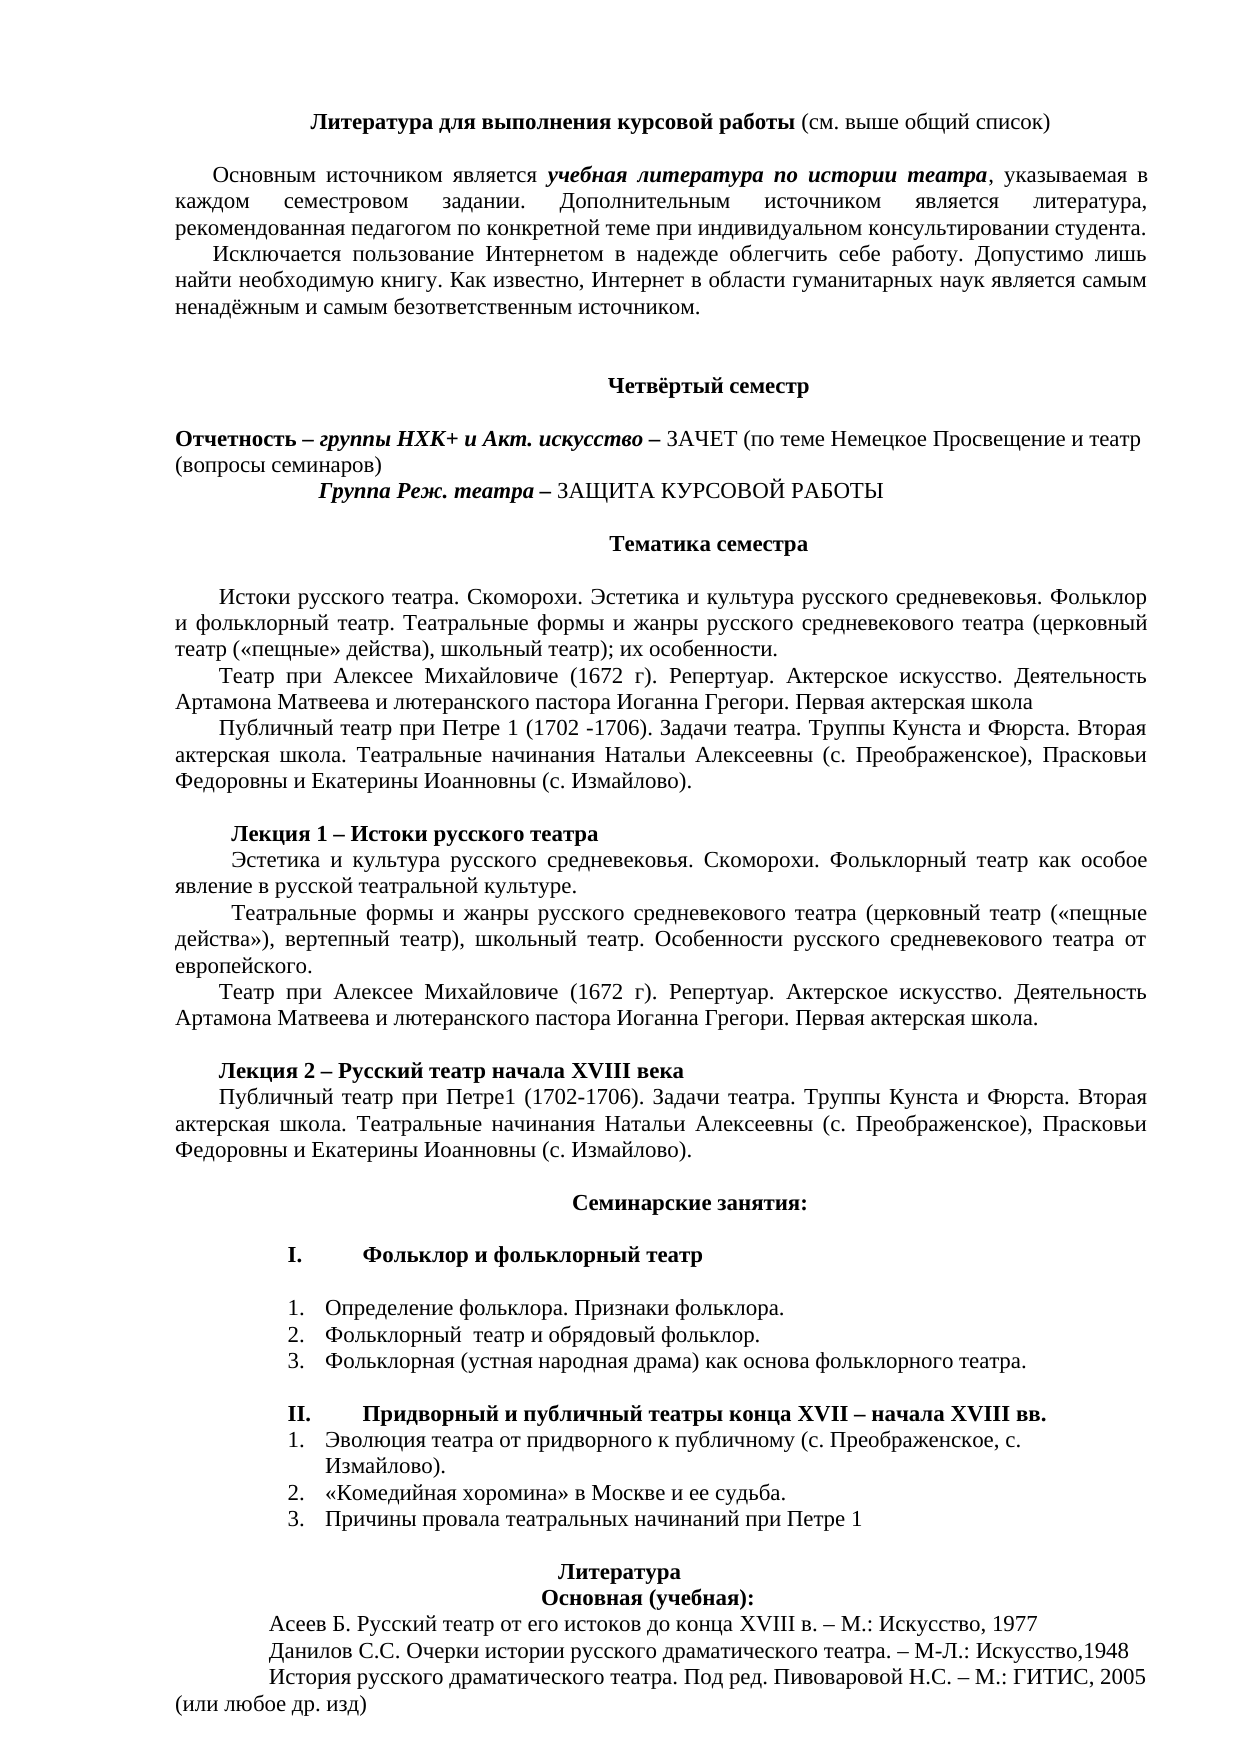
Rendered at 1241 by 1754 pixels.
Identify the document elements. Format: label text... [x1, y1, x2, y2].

text Исключается пользование Интернетом в надежде облегчить себе работу. Допустимо лишь найти необходимую книгу. Как известно, Интернет в области гуманитарных наук является самым ненадёжным и самым безответственным источником. [175, 240, 1148, 319]
text Эстетика и культура русского средневековья. Скоморохи. Фольклорный театр как особое явление в русской театральной культуре. [175, 846, 1148, 899]
list Фольклор и фольклорный театр [287, 1242, 1148, 1268]
text Четвёртый семестр [175, 372, 1148, 398]
list Причины провала театральных начинаний при Петре 1 [287, 1505, 1148, 1531]
text Театр при Алексее Михайловиче (). Репертуар. Актерское искусство. Деятельность Артамона Матвеева и лютеранского пастора Иоганна Грегори. Первая актерская школа. [175, 978, 1148, 1031]
text Тематика семестра [175, 530, 1148, 556]
text Лекция 2 – Русский театр начала XVIII века [175, 1057, 1148, 1083]
list Фольклорный театр и обрядовый фольклор. [287, 1321, 1148, 1347]
text Отчетность – группы НХК+ и Акт. искусство – ЗАЧЕТ (по теме Немецкое Просвещение и театр (вопросы семинаров) [175, 424, 1148, 477]
text Группа Реж. театра – ЗАЩИТА КУРСОВОЙ РАБОТЫ [175, 477, 1148, 504]
text Литература для выполнения курсовой работы (см. выше общий список) [175, 108, 1148, 135]
text Семинарские занятия: [175, 1189, 1148, 1215]
text Лекция 1 – Истоки русского театра [175, 820, 1148, 846]
text Основным источником является учебная литература по истории театра, указываемая в каждом семестровом задании. Дополнительным источником является литература, рекомендованная педагогом по конкретной теме при индивидуальном консультировании студента. [175, 161, 1148, 240]
text Асеев Б. Русский театр от его истоков до конца XVIII в. – М.: Искусство, 1977 [175, 1611, 1148, 1637]
list Придворный и публичный театры конца XVII – начала XVIII вв. [287, 1400, 1148, 1426]
list Фольклорная (устная народная драма) как основа фольклорного театра. [287, 1347, 1148, 1373]
text Театр при Алексее Михайловиче (). Репертуар. Актерское искусство. Деятельность Артамона Матвеева и лютеранского пастора Иоганна Грегори. Первая актерская школа [175, 662, 1148, 714]
list «Комедийная хоромина» в Москве и ее судьба. [287, 1479, 1148, 1505]
text Литература [175, 1558, 1148, 1584]
text Публичный театр при Петре 1 (1702 -1706). Задачи театра. Труппы Кунста и Фюрста. Вторая актерская школа. Театральные начинания Натальи Алексеевны (с. Преображенское), Прасковьи Федоровны и Екатерины Иоанновны (с. Измайлово). [175, 714, 1148, 793]
text Данилов С.С. Очерки истории русского драматического театра. – М-Л.: Искусство,1948 [175, 1637, 1148, 1663]
text Публичный театр при Петре1 (1702-1706). Задачи театра. Труппы Кунста и Фюрста. Вторая актерская школа. Театральные начинания Натальи Алексеевны (с. Преображенское), Прасковьи Федоровны и Екатерины Иоанновны (с. Измайлово). [175, 1083, 1148, 1162]
text Истоки русского театра. Скоморохи. Эстетика и культура русского средневековья. Фольклор и фольклорный театр. Театральные формы и жанры русского средневекового театра (церковный театр («пещные» действа), школьный театр); их особенности. [175, 583, 1148, 662]
list Эволюция театра от придворного к публичному (с. Преображенское, с. Измайлово). [287, 1426, 1148, 1479]
text Основная (учебная): [175, 1584, 1148, 1611]
text Театральные формы и жанры русского средневекового театра (церковный театр («пещные действа»), вертепный театр), школьный театр. Особенности русского средневекового театра от европейского. [175, 899, 1148, 978]
list Определение фольклора. Признаки фольклора. [287, 1294, 1148, 1321]
text История русского драматического театра. Под ред. Пивоваровой Н.С. – М.: ГИТИС, 2005 (или любое др. изд) [175, 1663, 1148, 1716]
